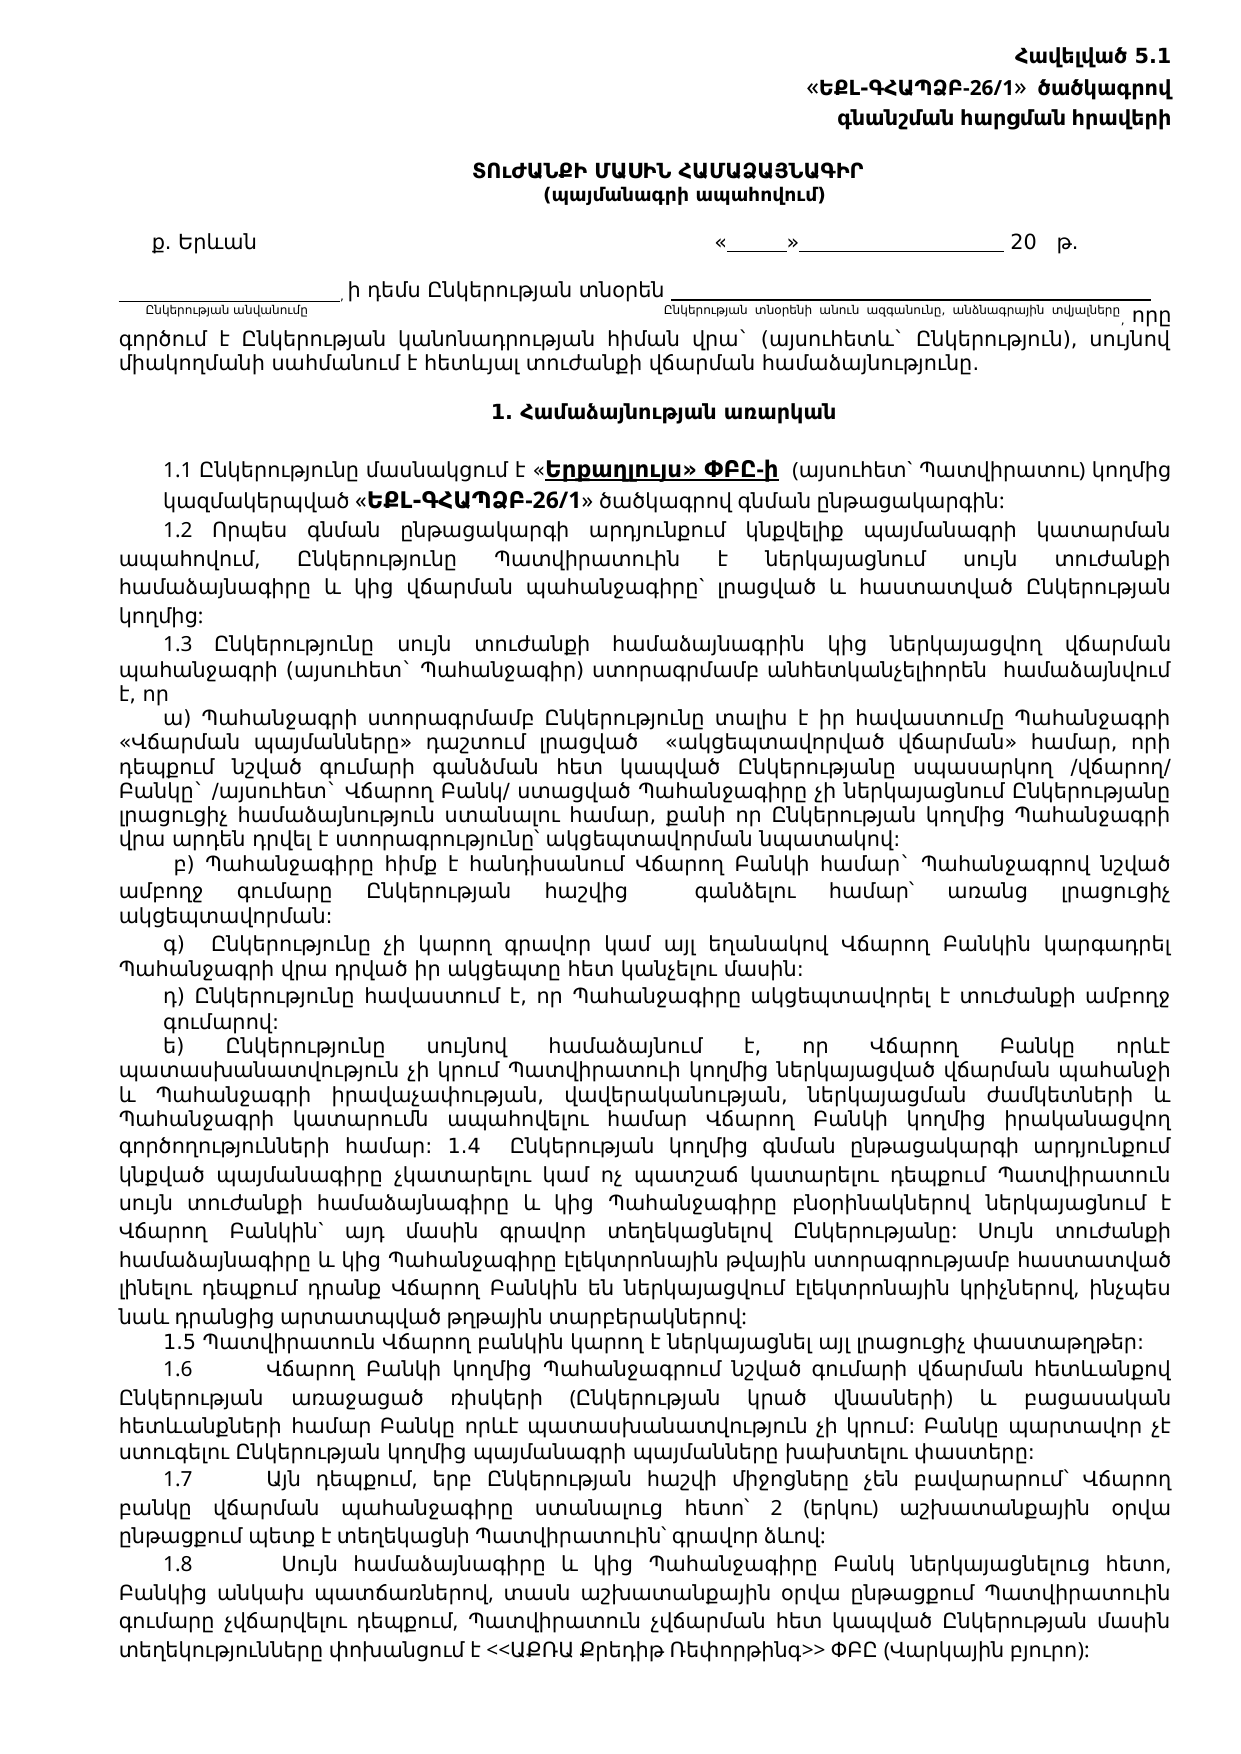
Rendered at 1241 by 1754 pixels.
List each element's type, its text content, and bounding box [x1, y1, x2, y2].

text ՏՈւԺԱՆՔԻ ՄԱՍԻՆ ՀԱՄԱՁԱՅՆԱԳԻՐ [118, 159, 1171, 184]
list Սույն համաձայնագիրը և կից Պահանջագիրը Բանկ ներկայացնելուց հետո, Բանկից անկախ պատճառներով, տասն աշխատանքային օրվա ընթացքում Պատվիրատուին գումարը չվճարվելու դեպքում, Պատվիրատուն չվճարման հետ կապված Ընկերության մասին տեղեկությունները փոխանցում է <<ԱՔՌԱ Քրեդիթ Ռեփորթինգ>> ՓԲԸ (Վարկային բյուրո): [118, 1549, 1171, 1663]
text ե) Ընկերությունը սույնով համաձայնում է, որ Վճարող Բանկը որևէ պատասխանատվություն չի կրում Պատվիրատուի կողմից ներկայացված վճարման պահանջի և Պահանջագրի իրավաչափության, վավերականության, ներկայացման ժամկետների և Պահանջագրի կատարումն ապահովելու համար Վճարող Բանկի կողմից իրականացվող գործողությունների համար: 1.4 Ընկերության կողմից գնման ընթացակարգի արդյունքում կնքված պայմանագիրը չկատարելու կամ ոչ պատշաճ կատարելու դեպքում Պատվիրատուն սույն տուժանքի համաձայնագիրը և կից Պահանջագիրը բնօրինակներով ներկայացնում է Վճարող Բանկին` այդ մասին գրավոր տեղեկացնելով Ընկերությանը: Սույն տուժանքի համաձայնագիրը և կից Պահանջագիրը էլեկտրոնային թվային ստորագրությամբ հաստատված լինելու դեպքում դրանք Վճարող Բանկին են ներկայացվում էլեկտրոնային կրիչներով, ինչպես նաև դրանցից արտատպված թղթային տարբերակներով: [118, 1034, 1171, 1330]
text 1.2 Որպես գնման ընթացակարգի արդյունքում կնքվելիք պայմանագրի կատարման ապահովում, Ընկերությունը Պատվիրատուին է ներկայացնում սույն տուժանքի համաձայնագիրը և կից վճարման պահանջագիրը` լրացված և հաստատված Ընկերության կողմից: [118, 515, 1171, 629]
text Հավելված 5.1 [118, 44, 1171, 69]
text 1.5 Պատվիրատուն Վճարող բանկին կարող է ներկայացնել այլ լրացուցիչ փաստաթղթեր: [163, 1330, 1171, 1354]
text ք. Երևան « » 20 թ. [118, 230, 1171, 254]
text բ) Պահանջագիրը հիմք է հանդիսանում Վճարող Բանկի համար` Պահանջագրով նշված ամբողջ գումարը Ընկերության հաշվից գանձելու համար՝ առանց լրացուցիչ ակցեպտավորման: [118, 852, 1171, 929]
text գ) Ընկերությունը չի կարող գրավոր կամ այլ եղանակով Վճարող Բանկին կարգադրել Պահանջագրի վրա դրված իր ակցեպտը հետ կանչելու մասին: [118, 929, 1171, 981]
text «ԵՔԼ-ԳՀԱՊՁԲ-26/1» ծածկագրով [118, 69, 1171, 103]
list Վճարող Բանկի կողմից Պահանջագրում նշված գումարի վճարման հետևանքով Ընկերության առաջացած ռիսկերի (Ընկերության կրած վնասների) և բացասական հետևանքների համար Բանկը որևէ պատասխանատվություն չի կրում: Բանկը պարտավոր չէ ստուգելու Ընկերության կողմից պայմանագրի պայմանները խախտելու փաստերը: [118, 1354, 1171, 1464]
text 1.1 Ընկերությունը մասնակցում է «Երքաղլույս» ՓԲԸ-ի (այսուհետ` Պատվիրատու) կողմից կազմակերպված «ԵՔԼ-ԳՀԱՊՁԲ-26/1» ծածկագրով գնման ընթացակարգին: [163, 453, 1171, 515]
text ա) Պահանջագրի ստորագրմամբ Ընկերությունը տալիս է իր հավաստումը Պահանջագրի «Վճարման պայմանները» դաշտում լրացված «ակցեպտավորված վճարման» համար, որի դեպքում նշված գումարի գանձման հետ կապված Ընկերությանը սպասարկող /վճարող/ Բանկը` /այսուհետ` Վճարող Բանկ/ ստացված Պահանջագիրը չի ներկայացնում Ընկերությանը լրացուցիչ համաձայնություն ստանալու համար, քանի որ Ընկերության կողմից Պահանջագրի վրա արդեն դրվել է ստորագրությունը՝ ակցեպտավորման նպատակով: [118, 706, 1171, 852]
text (պայմանագրի ապահովում) [118, 184, 1171, 206]
text դ) Ընկերությունը հավաստում է, որ Պահանջագիրը ակցեպտավորել է տուժանքի ամբողջ գումարով: [163, 981, 1171, 1034]
text , ի դեմս Ընկերության տնօրեն [118, 278, 1171, 303]
text 1.3 Ընկերությունը սույն տուժանքի համաձայնագրին կից ներկայացվող վճարման պահանջագրի (այսուհետ` Պահանջագիր) ստորագրմամբ անհետկանչելիորեն համաձայնվում է, որ [118, 629, 1171, 706]
text Ընկերության անվանումը Ընկերության տնօրենի անուն ազգանունը, անձնագրային տվյալները, որը գործում է Ընկերության կանոնադրության հիման վրա` (այսուհետև` Ընկերություն), սույնով միակողմանի սահմանում է հետևյալ տուժանքի վճարման համաձայնությունը. [118, 303, 1171, 376]
list Այն դեպքում, երբ Ընկերության հաշվի միջոցները չեն բավարարում՝ Վճարող բանկը վճարման պահանջագիրը ստանալուց հետո՝ 2 (երկու) աշխատանքային օրվա ընթացքում պետք է տեղեկացնի Պատվիրատուին՝ գրավոր ձևով: [118, 1464, 1171, 1549]
text 1. Համաձայնության առարկան [156, 400, 1171, 424]
text գնանշման հարցման հրավերի [118, 103, 1171, 131]
